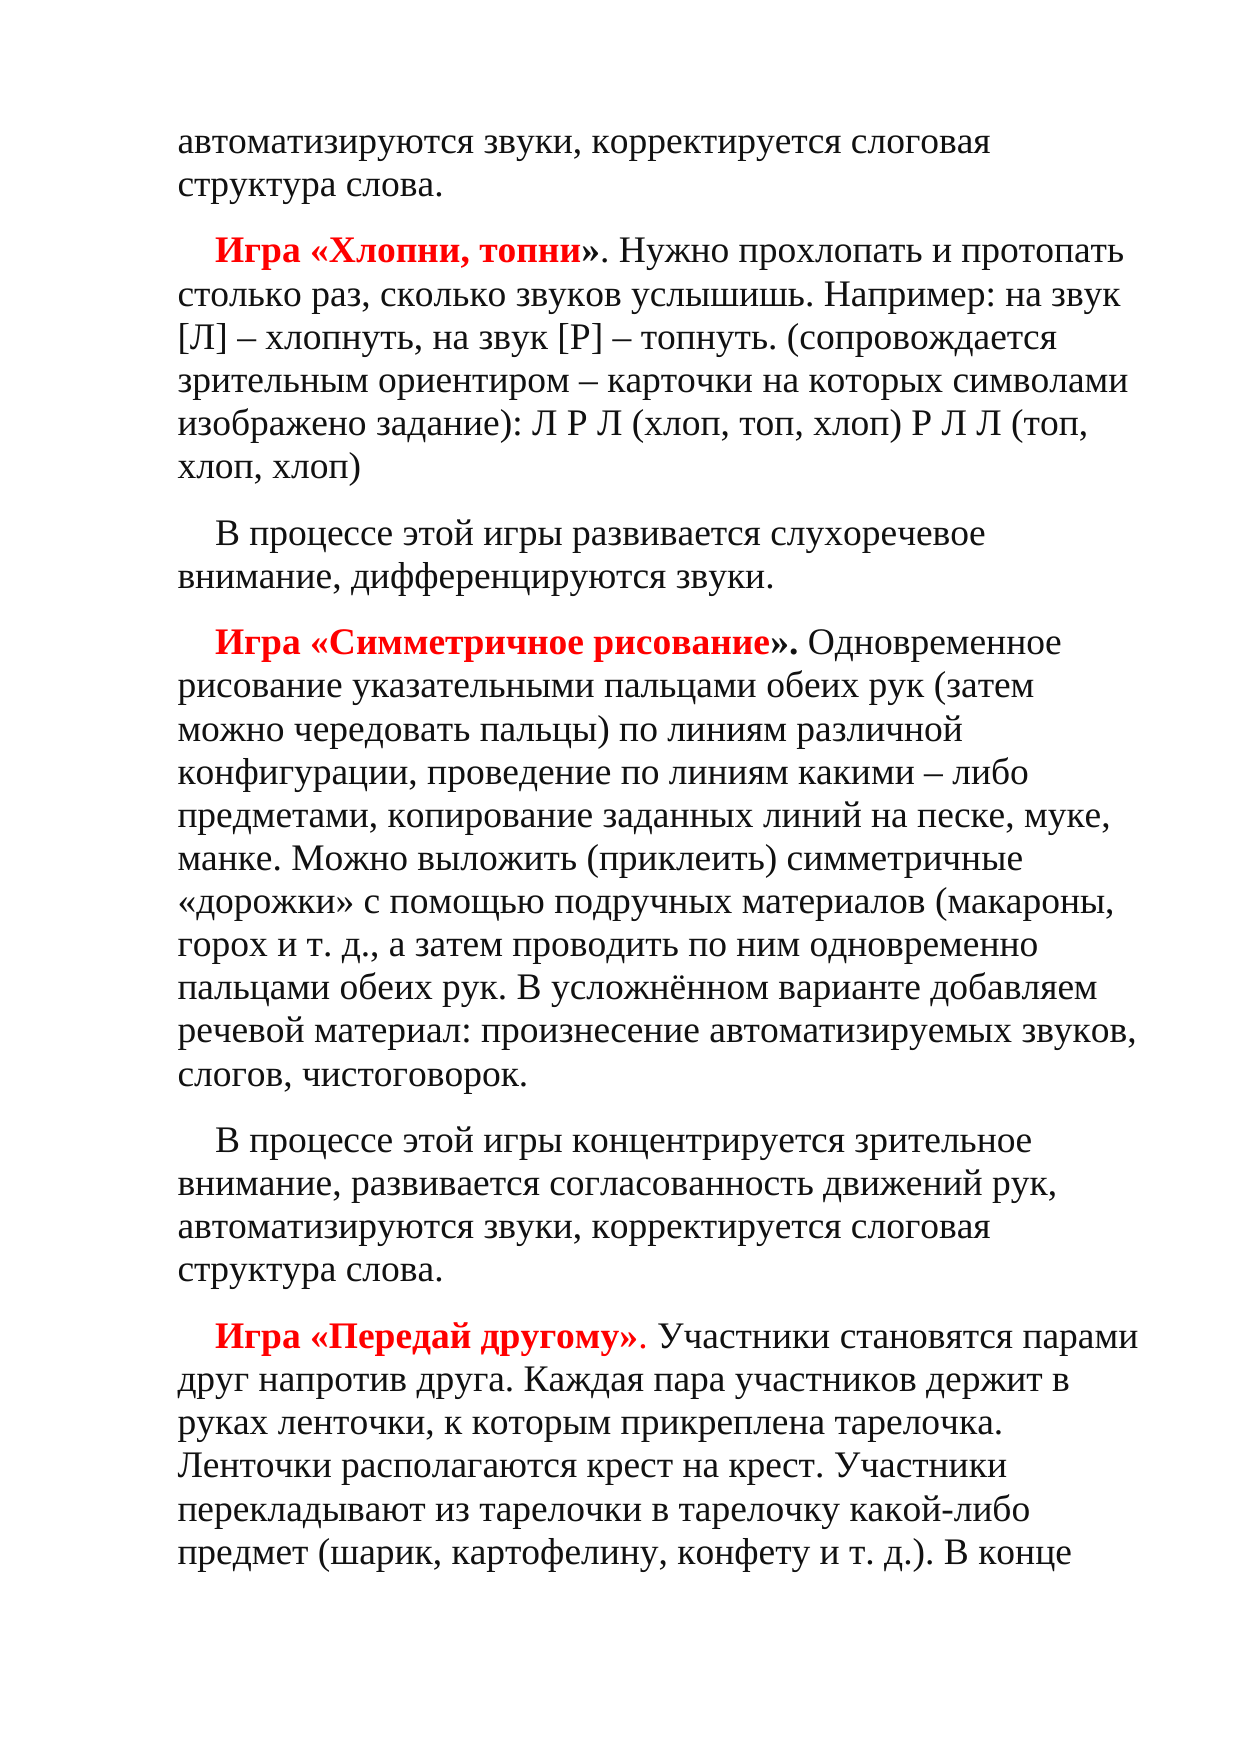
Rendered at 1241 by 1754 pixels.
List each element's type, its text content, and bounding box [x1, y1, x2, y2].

text Игра «Хлопни, топни». Нужно прохлопать и протопать столько раз, сколько звуков услышишь. Например: на звук [Л] – хлопнуть, на звук [Р] – топнуть. (сопровождается зрительным ориентиром – карточки на которых символами изображено задание): Л Р Л (хлоп, топ, хлоп) Р Л Л (топ, хлоп, хлоп) [177, 228, 1152, 487]
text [177, 1313, 1152, 1572]
text Игра «Симметричное рисование». Одновременное рисование указательными пальцами обеих рук (затем можно чередовать пальцы) по линиям различной конфигурации, проведение по линиям какими – либо предметами, копирование заданных линий на песке, муке, манке. Можно выложить (приклеить) симметричные «дорожки» с помощью подручных материалов (макароны, горох и т. д., а затем проводить по ним одновременно пальцами обеих рук. В усложнённом варианте добавляем речевой материал: произнесение автоматизируемых звуков, слогов, чистоговорок. [177, 620, 1152, 1094]
text В процессе этой игры концентрируется зрительное внимание, развивается согласованность движений рук, автоматизируются звуки, корректируется слоговая структура слова. [177, 1117, 1152, 1290]
text В процессе этой игры развивается слухоречевое внимание, дифференцируются звуки. [177, 510, 1152, 596]
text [177, 118, 1152, 204]
